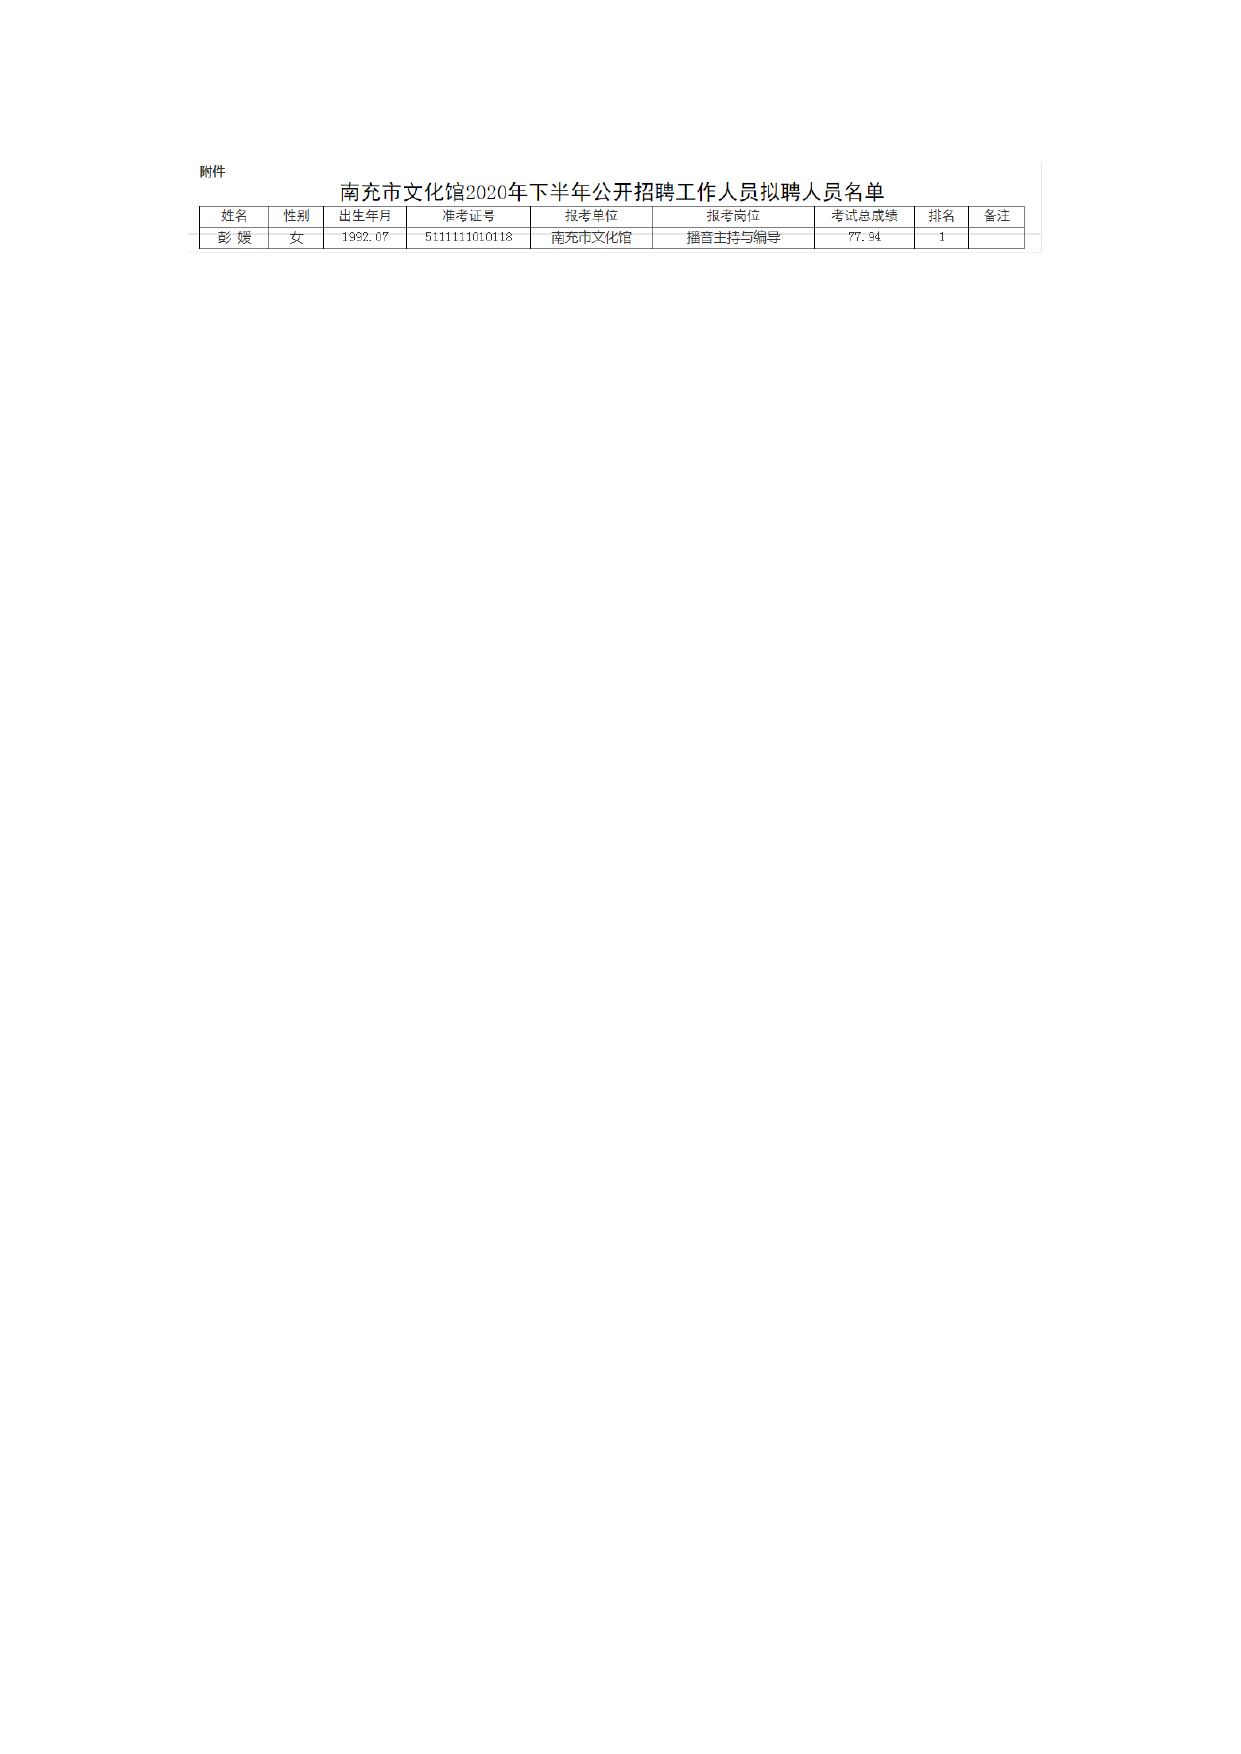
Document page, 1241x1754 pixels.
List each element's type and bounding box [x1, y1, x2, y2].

picture [187, 162, 1052, 261]
